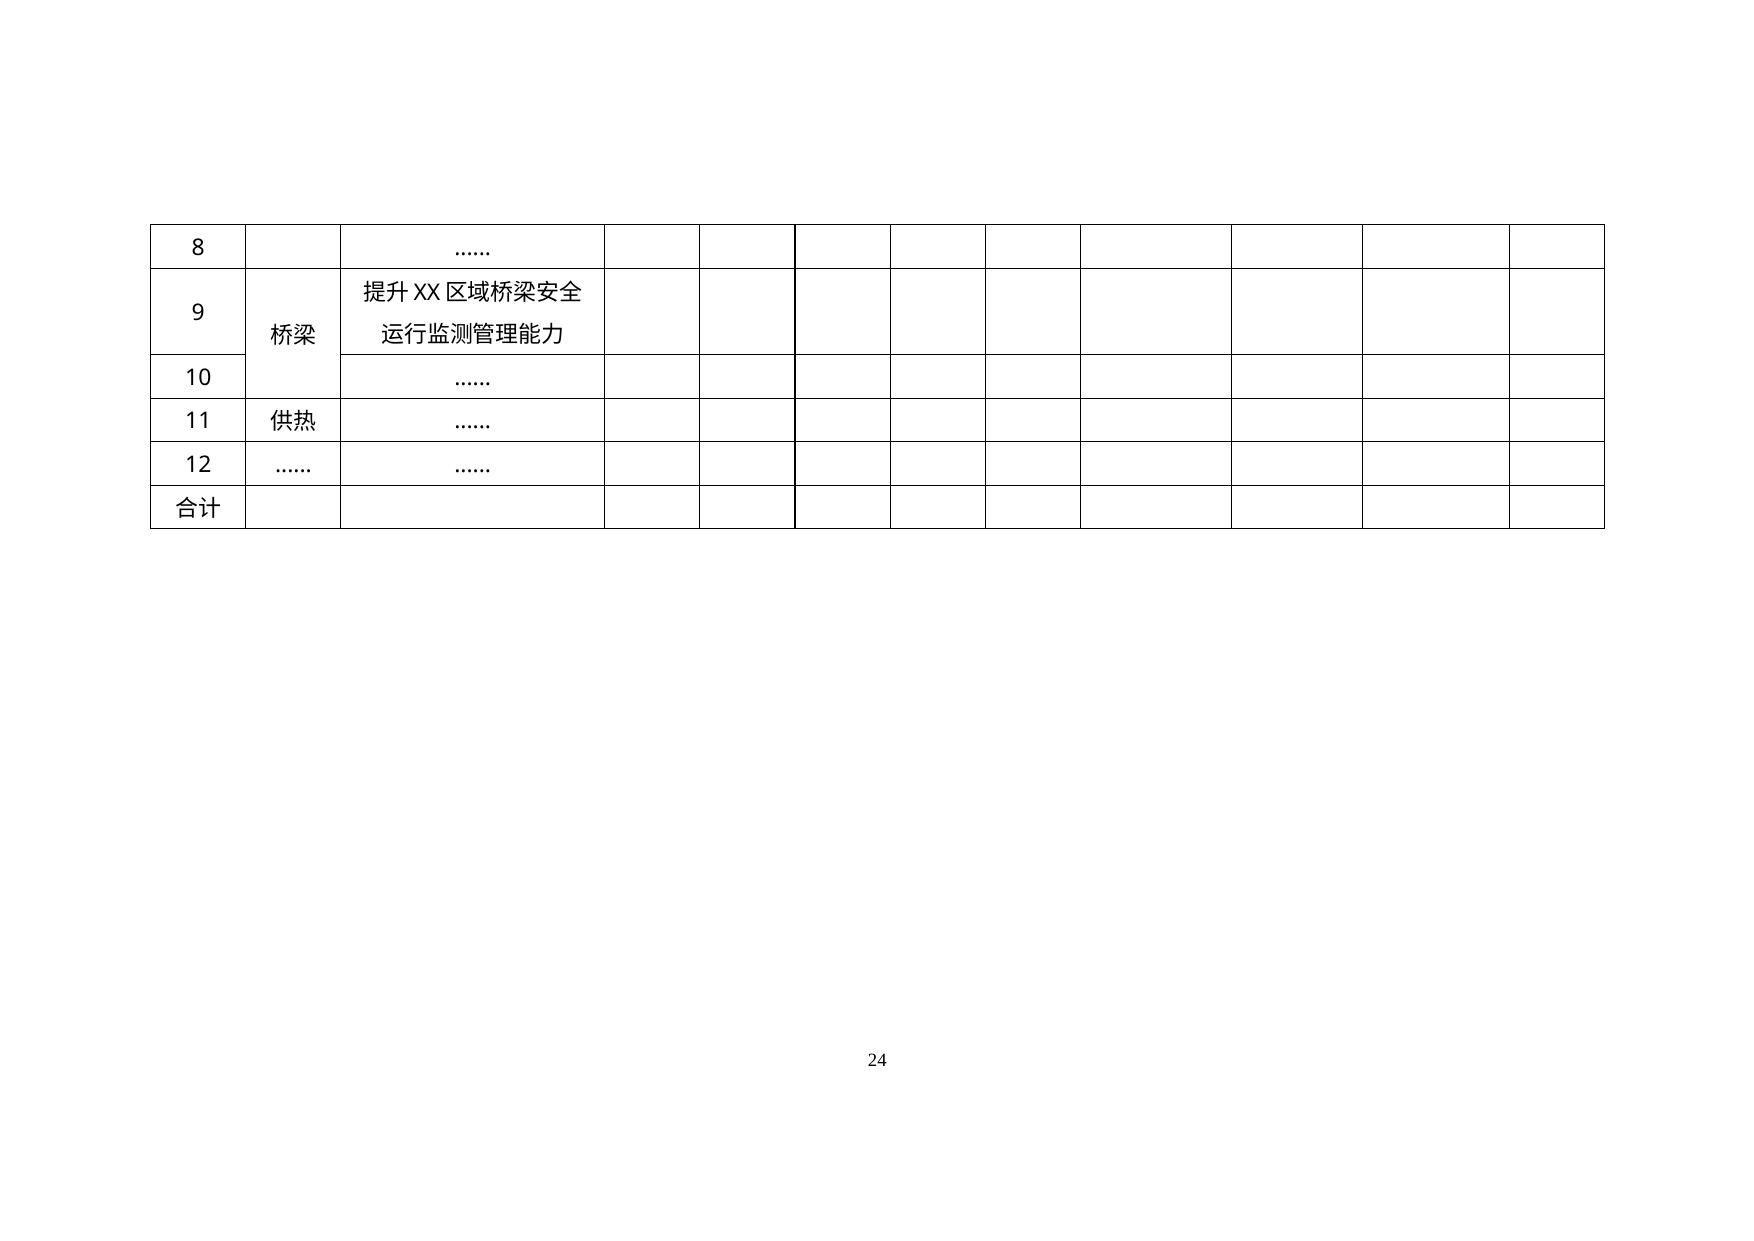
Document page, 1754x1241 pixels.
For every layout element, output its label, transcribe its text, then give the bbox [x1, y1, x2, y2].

table_cell [700, 486, 794, 528]
table_cell [605, 225, 699, 268]
table_cell [1363, 225, 1509, 268]
table_cell [1081, 269, 1231, 354]
table_cell [1510, 442, 1604, 484]
table_cell [891, 486, 985, 528]
table_cell [700, 399, 794, 441]
table_cell [1363, 355, 1509, 397]
table_cell [1510, 225, 1604, 268]
table_cell [796, 225, 890, 268]
table_cell [986, 486, 1080, 528]
table_cell [796, 399, 890, 441]
table_cell [1232, 355, 1362, 397]
table_cell [1232, 225, 1362, 268]
table_cell [700, 355, 794, 397]
table_cell [1081, 486, 1231, 528]
table_cell [891, 225, 985, 268]
table_cell [986, 225, 1080, 268]
table_cell [1510, 486, 1604, 528]
table_cell [986, 269, 1080, 354]
table_cell [605, 355, 699, 397]
table_cell [605, 486, 699, 528]
table_cell [1232, 442, 1362, 484]
table_cell 11 [151, 399, 245, 441]
table_cell [1363, 399, 1509, 441]
table_cell [605, 442, 699, 484]
table_cell [796, 355, 890, 397]
table_cell [700, 442, 794, 484]
table_cell 综合管廊 [246, 225, 340, 268]
table_cell [1081, 399, 1231, 441]
table_cell [1232, 399, 1362, 441]
table_cell [700, 269, 794, 354]
table_cell [891, 269, 985, 354]
table_cell [1232, 486, 1362, 528]
table_cell 12 [151, 442, 245, 484]
table_cell ...... [341, 355, 604, 397]
table_cell [1081, 442, 1231, 484]
table_cell [246, 486, 340, 528]
table_cell [891, 355, 985, 397]
table_cell ...... [246, 442, 340, 484]
table_cell 9 [151, 269, 245, 354]
table_cell ...... [341, 399, 604, 441]
table_cell [1510, 269, 1604, 354]
table_cell 供热 [246, 399, 340, 441]
table_cell [1363, 269, 1509, 354]
table_cell [986, 399, 1080, 441]
table_cell [796, 269, 890, 354]
table_cell [986, 442, 1080, 484]
table_cell [1081, 225, 1231, 268]
table_cell [1081, 355, 1231, 397]
table_cell [1510, 399, 1604, 441]
table_cell [1363, 442, 1509, 484]
table_cell [341, 486, 604, 528]
table_cell 10 [151, 355, 245, 397]
table_cell [796, 442, 890, 484]
table_cell 合计 [151, 486, 245, 528]
table_cell ...... [341, 442, 604, 484]
table_cell [1363, 486, 1509, 528]
table_cell [891, 399, 985, 441]
table_cell 桥梁 [246, 269, 340, 397]
table_cell [796, 486, 890, 528]
table_cell [1232, 269, 1362, 354]
table_cell [605, 399, 699, 441]
table_cell ...... [341, 225, 604, 268]
table_cell 8 [151, 225, 245, 268]
table_cell [1510, 355, 1604, 397]
table_cell [700, 225, 794, 268]
table_cell [891, 442, 985, 484]
table_cell [605, 269, 699, 354]
table_cell [986, 355, 1080, 397]
table_cell 提升XX区域桥梁安全运行监测管理能力 [341, 269, 604, 354]
